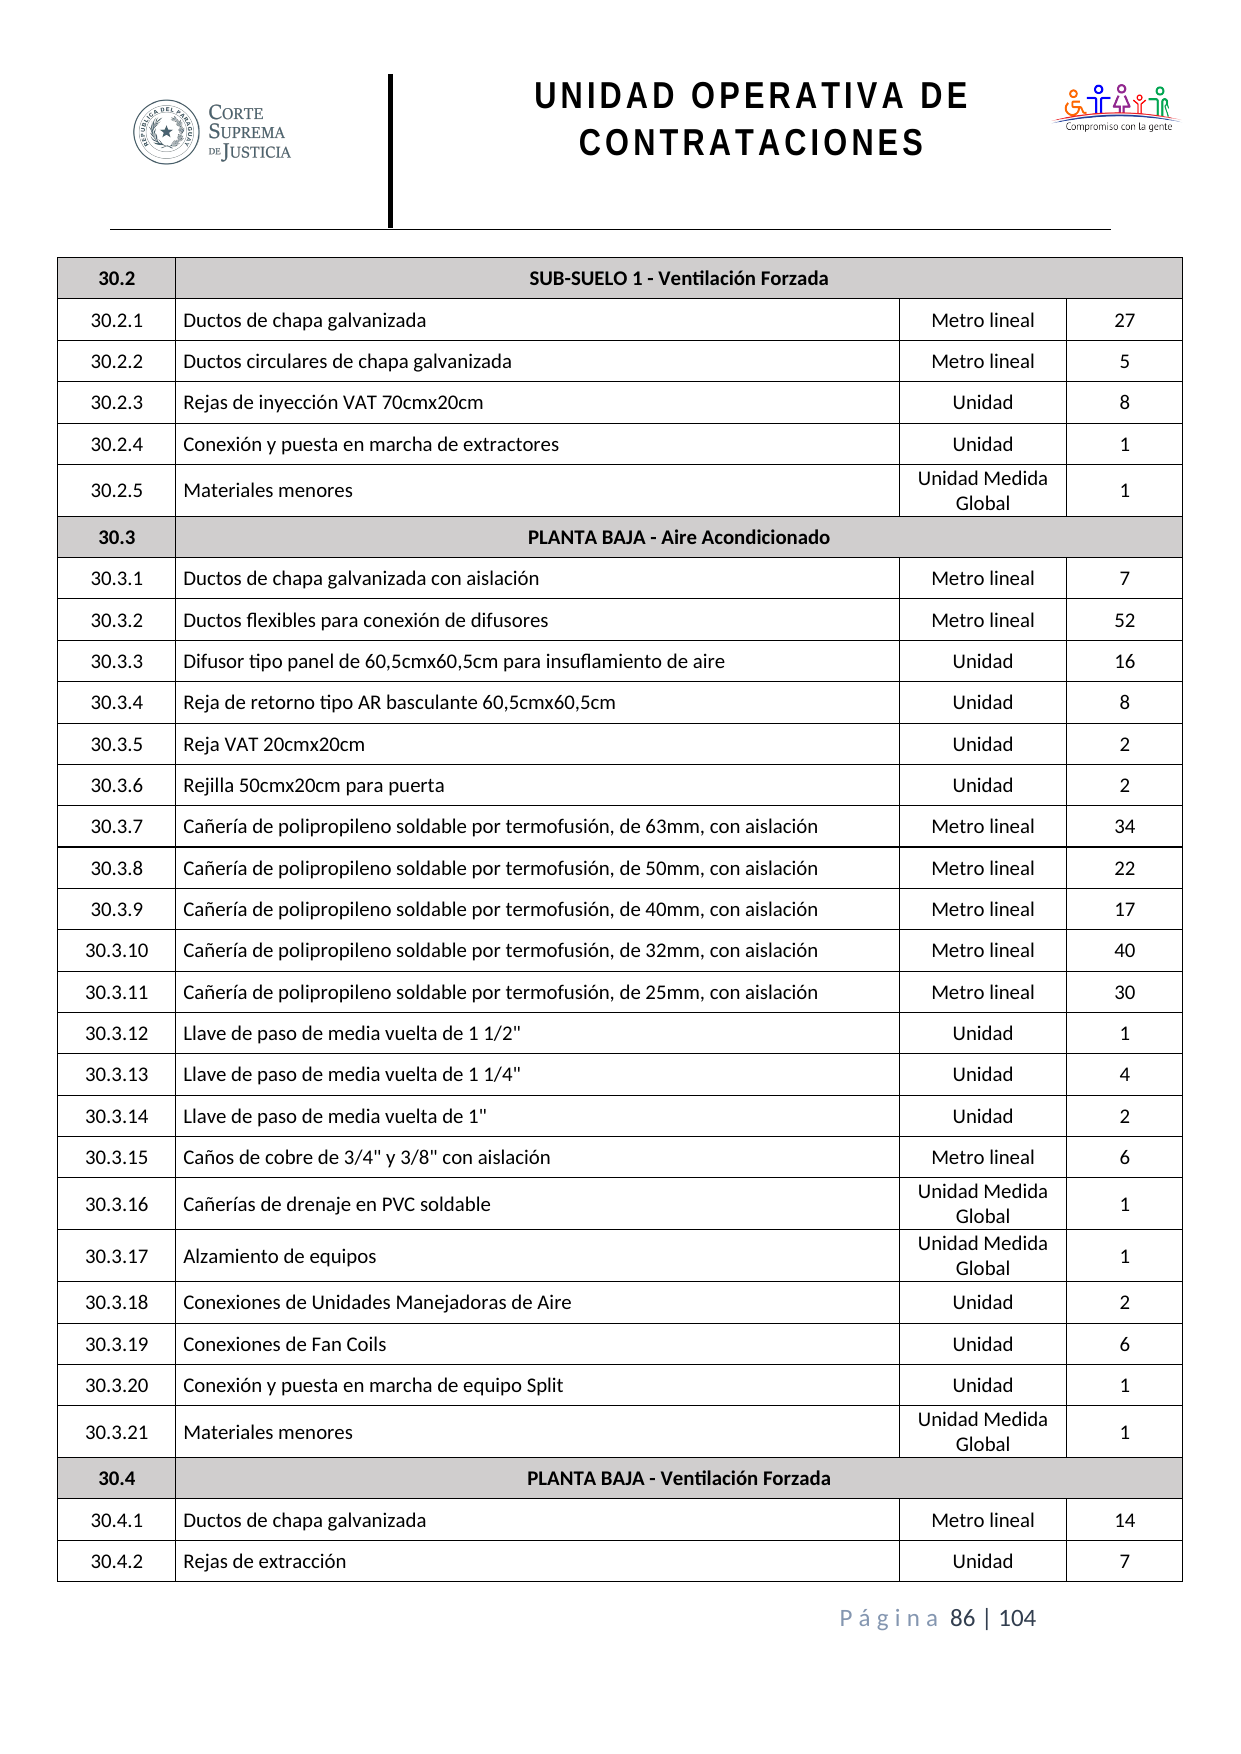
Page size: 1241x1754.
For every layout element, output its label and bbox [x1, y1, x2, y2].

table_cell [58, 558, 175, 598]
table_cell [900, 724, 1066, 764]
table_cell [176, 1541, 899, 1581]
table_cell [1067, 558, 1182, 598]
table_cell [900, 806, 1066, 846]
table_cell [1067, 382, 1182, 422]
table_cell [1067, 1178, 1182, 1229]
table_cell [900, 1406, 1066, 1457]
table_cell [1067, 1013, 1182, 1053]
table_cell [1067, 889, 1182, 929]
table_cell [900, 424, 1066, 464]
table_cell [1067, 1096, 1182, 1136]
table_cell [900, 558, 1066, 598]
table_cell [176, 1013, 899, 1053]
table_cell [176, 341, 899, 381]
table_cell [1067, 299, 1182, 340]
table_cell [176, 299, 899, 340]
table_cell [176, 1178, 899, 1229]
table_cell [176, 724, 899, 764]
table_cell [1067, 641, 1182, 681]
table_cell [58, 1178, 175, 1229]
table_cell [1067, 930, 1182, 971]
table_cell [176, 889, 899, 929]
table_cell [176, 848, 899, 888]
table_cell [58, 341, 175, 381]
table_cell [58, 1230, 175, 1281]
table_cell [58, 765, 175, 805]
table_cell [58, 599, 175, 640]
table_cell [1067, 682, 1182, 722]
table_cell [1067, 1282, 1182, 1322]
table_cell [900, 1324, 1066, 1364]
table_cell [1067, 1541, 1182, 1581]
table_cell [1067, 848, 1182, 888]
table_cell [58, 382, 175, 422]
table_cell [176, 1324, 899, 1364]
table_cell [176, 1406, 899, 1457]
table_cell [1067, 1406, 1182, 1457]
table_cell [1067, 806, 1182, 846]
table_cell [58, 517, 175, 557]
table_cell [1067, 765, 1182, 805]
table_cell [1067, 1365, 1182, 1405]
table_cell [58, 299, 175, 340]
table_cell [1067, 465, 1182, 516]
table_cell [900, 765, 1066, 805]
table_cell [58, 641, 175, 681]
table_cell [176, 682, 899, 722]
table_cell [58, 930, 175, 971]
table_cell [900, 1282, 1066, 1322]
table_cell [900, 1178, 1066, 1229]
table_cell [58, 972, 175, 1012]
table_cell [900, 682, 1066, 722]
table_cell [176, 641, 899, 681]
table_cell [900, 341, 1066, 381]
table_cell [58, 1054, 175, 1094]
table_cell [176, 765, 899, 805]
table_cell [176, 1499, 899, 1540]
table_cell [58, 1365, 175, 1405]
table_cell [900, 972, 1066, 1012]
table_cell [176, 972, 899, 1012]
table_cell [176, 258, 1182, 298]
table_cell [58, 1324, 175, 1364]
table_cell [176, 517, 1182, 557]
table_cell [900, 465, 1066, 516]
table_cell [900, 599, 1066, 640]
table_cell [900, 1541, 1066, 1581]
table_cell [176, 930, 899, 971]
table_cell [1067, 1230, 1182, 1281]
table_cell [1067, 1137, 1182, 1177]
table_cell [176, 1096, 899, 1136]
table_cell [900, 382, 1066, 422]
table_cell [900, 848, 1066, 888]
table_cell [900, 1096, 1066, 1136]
picture [1050, 81, 1183, 132]
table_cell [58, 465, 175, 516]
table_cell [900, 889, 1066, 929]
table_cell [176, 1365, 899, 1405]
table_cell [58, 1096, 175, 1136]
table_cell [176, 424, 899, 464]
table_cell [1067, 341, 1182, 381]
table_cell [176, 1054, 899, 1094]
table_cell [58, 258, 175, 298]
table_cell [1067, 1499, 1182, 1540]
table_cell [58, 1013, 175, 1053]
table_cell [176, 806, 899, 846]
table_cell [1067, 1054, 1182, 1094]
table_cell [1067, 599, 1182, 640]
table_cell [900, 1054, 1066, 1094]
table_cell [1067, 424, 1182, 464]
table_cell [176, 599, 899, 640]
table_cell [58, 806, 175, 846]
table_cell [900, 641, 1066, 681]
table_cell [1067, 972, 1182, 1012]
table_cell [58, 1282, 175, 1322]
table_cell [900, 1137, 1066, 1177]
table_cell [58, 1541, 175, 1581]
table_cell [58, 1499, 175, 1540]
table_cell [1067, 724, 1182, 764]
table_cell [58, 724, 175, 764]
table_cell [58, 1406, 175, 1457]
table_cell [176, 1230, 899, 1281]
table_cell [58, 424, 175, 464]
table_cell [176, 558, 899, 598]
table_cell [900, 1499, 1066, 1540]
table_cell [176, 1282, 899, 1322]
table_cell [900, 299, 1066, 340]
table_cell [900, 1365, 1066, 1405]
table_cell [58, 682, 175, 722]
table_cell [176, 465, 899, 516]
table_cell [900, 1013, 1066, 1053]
picture [117, 73, 310, 191]
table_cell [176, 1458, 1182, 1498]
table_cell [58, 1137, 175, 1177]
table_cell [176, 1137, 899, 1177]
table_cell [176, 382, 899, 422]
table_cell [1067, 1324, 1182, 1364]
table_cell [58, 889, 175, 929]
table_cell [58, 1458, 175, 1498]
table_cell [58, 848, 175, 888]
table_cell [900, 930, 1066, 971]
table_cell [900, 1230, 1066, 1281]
